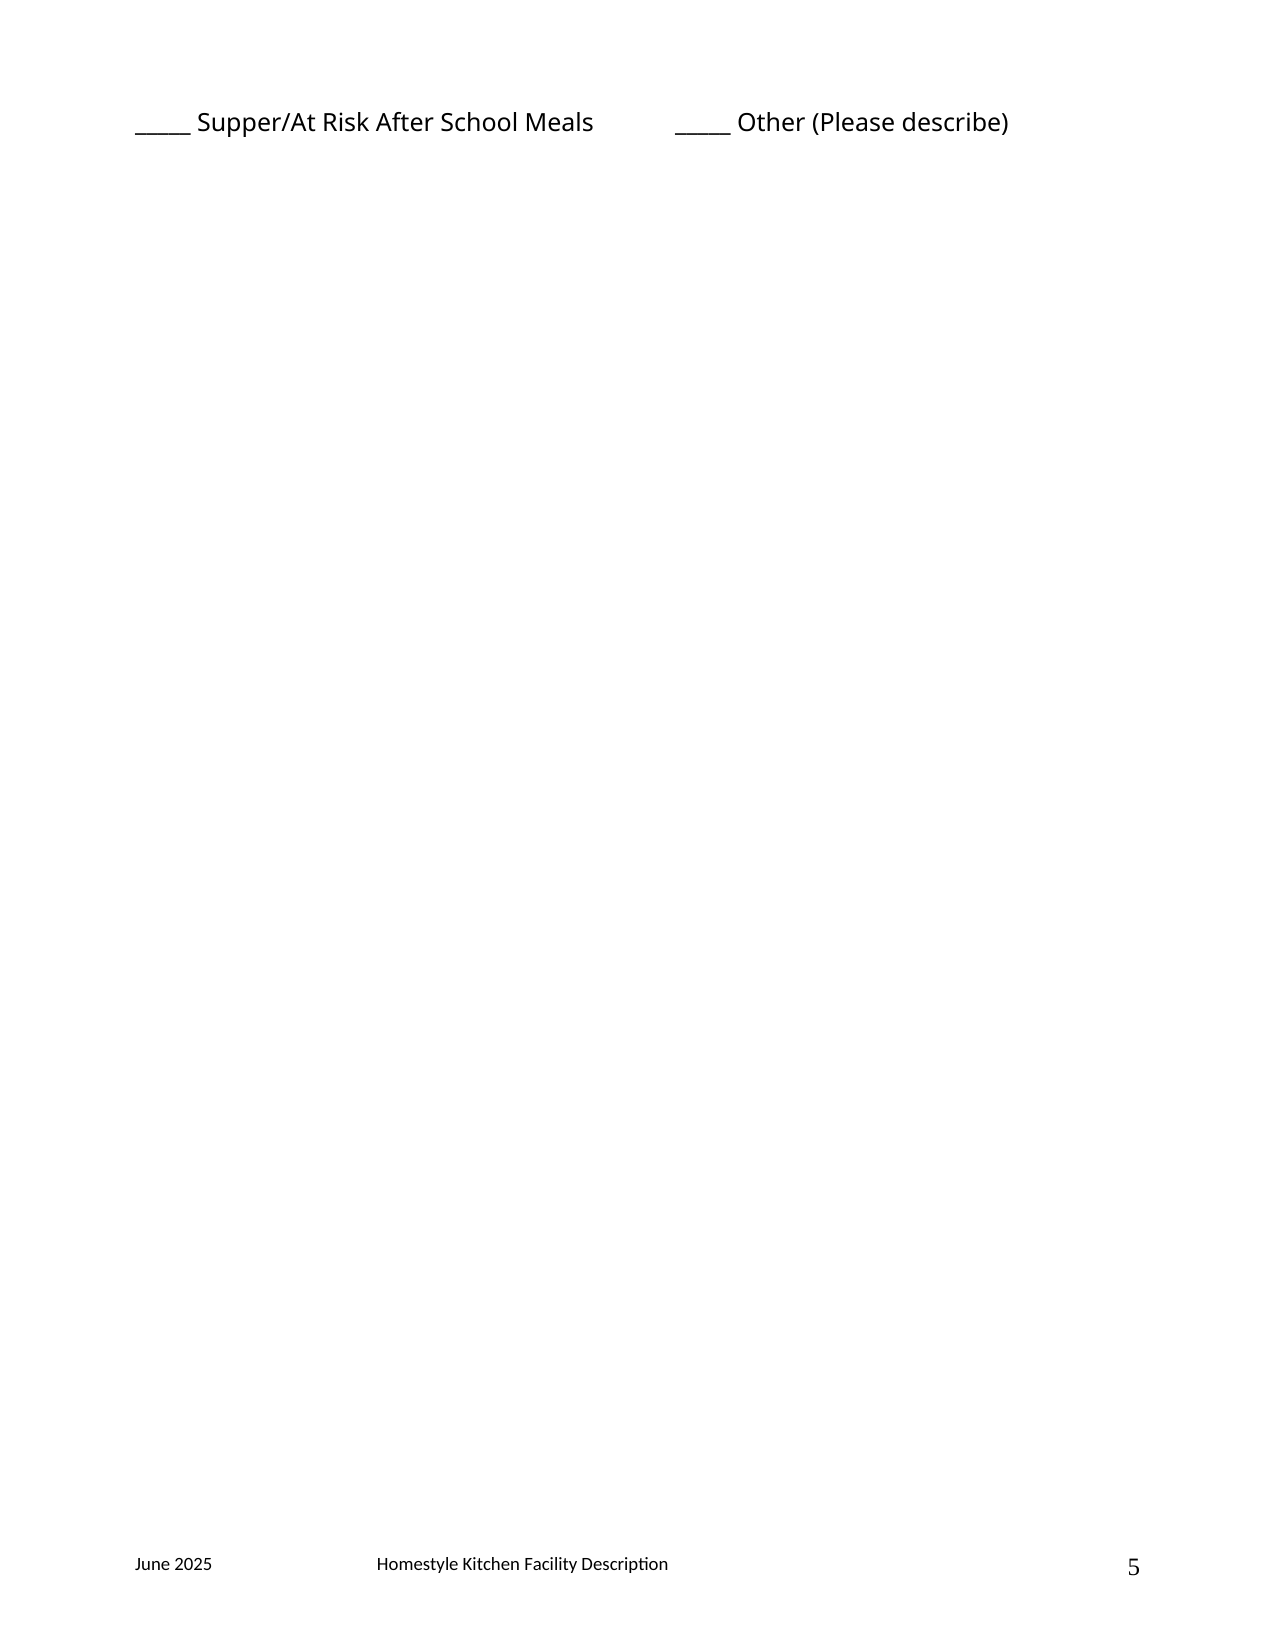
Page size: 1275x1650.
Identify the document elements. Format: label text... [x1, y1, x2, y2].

text _____ Other (Please describe) [675, 105, 1140, 139]
text _____ Supper/At Risk After School Meals [135, 105, 600, 139]
